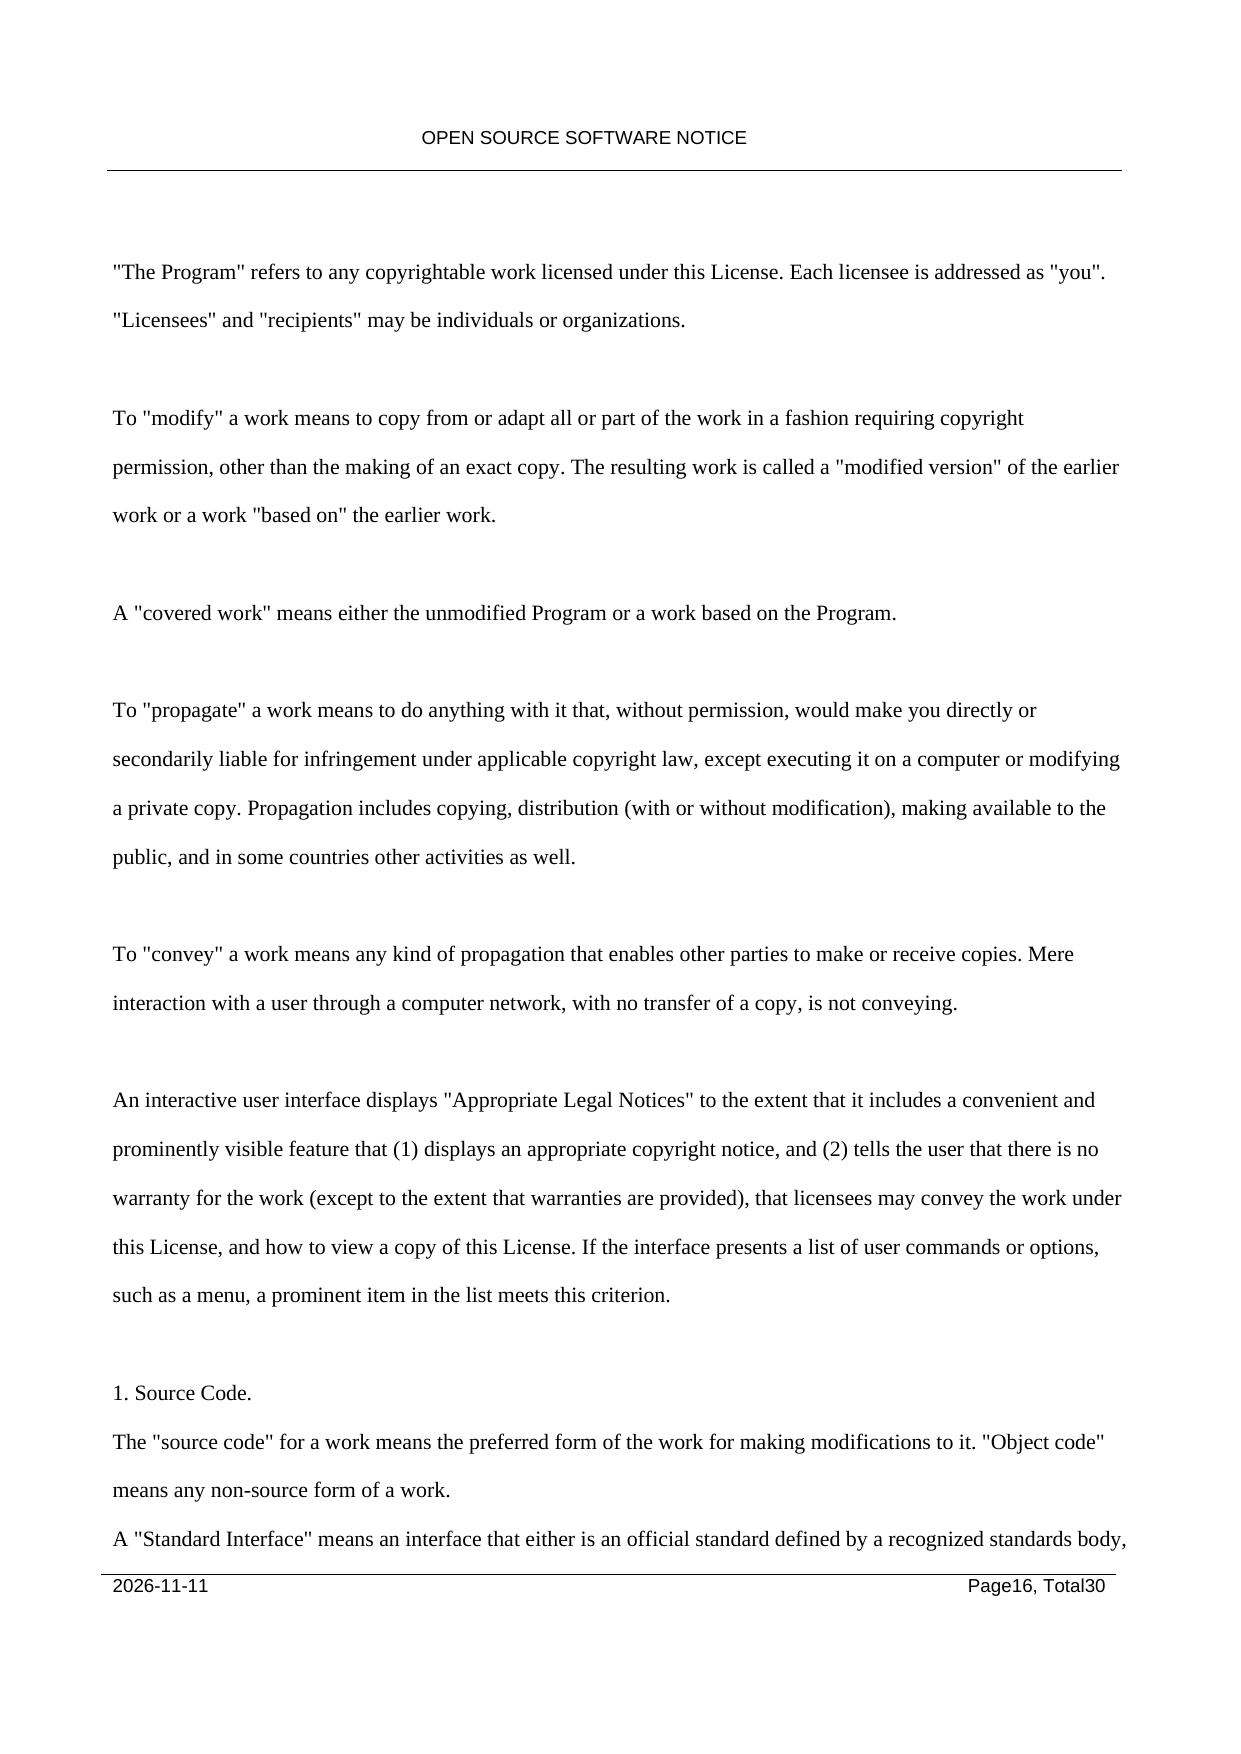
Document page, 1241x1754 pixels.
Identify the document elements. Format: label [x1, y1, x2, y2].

text [112, 206, 1128, 1555]
